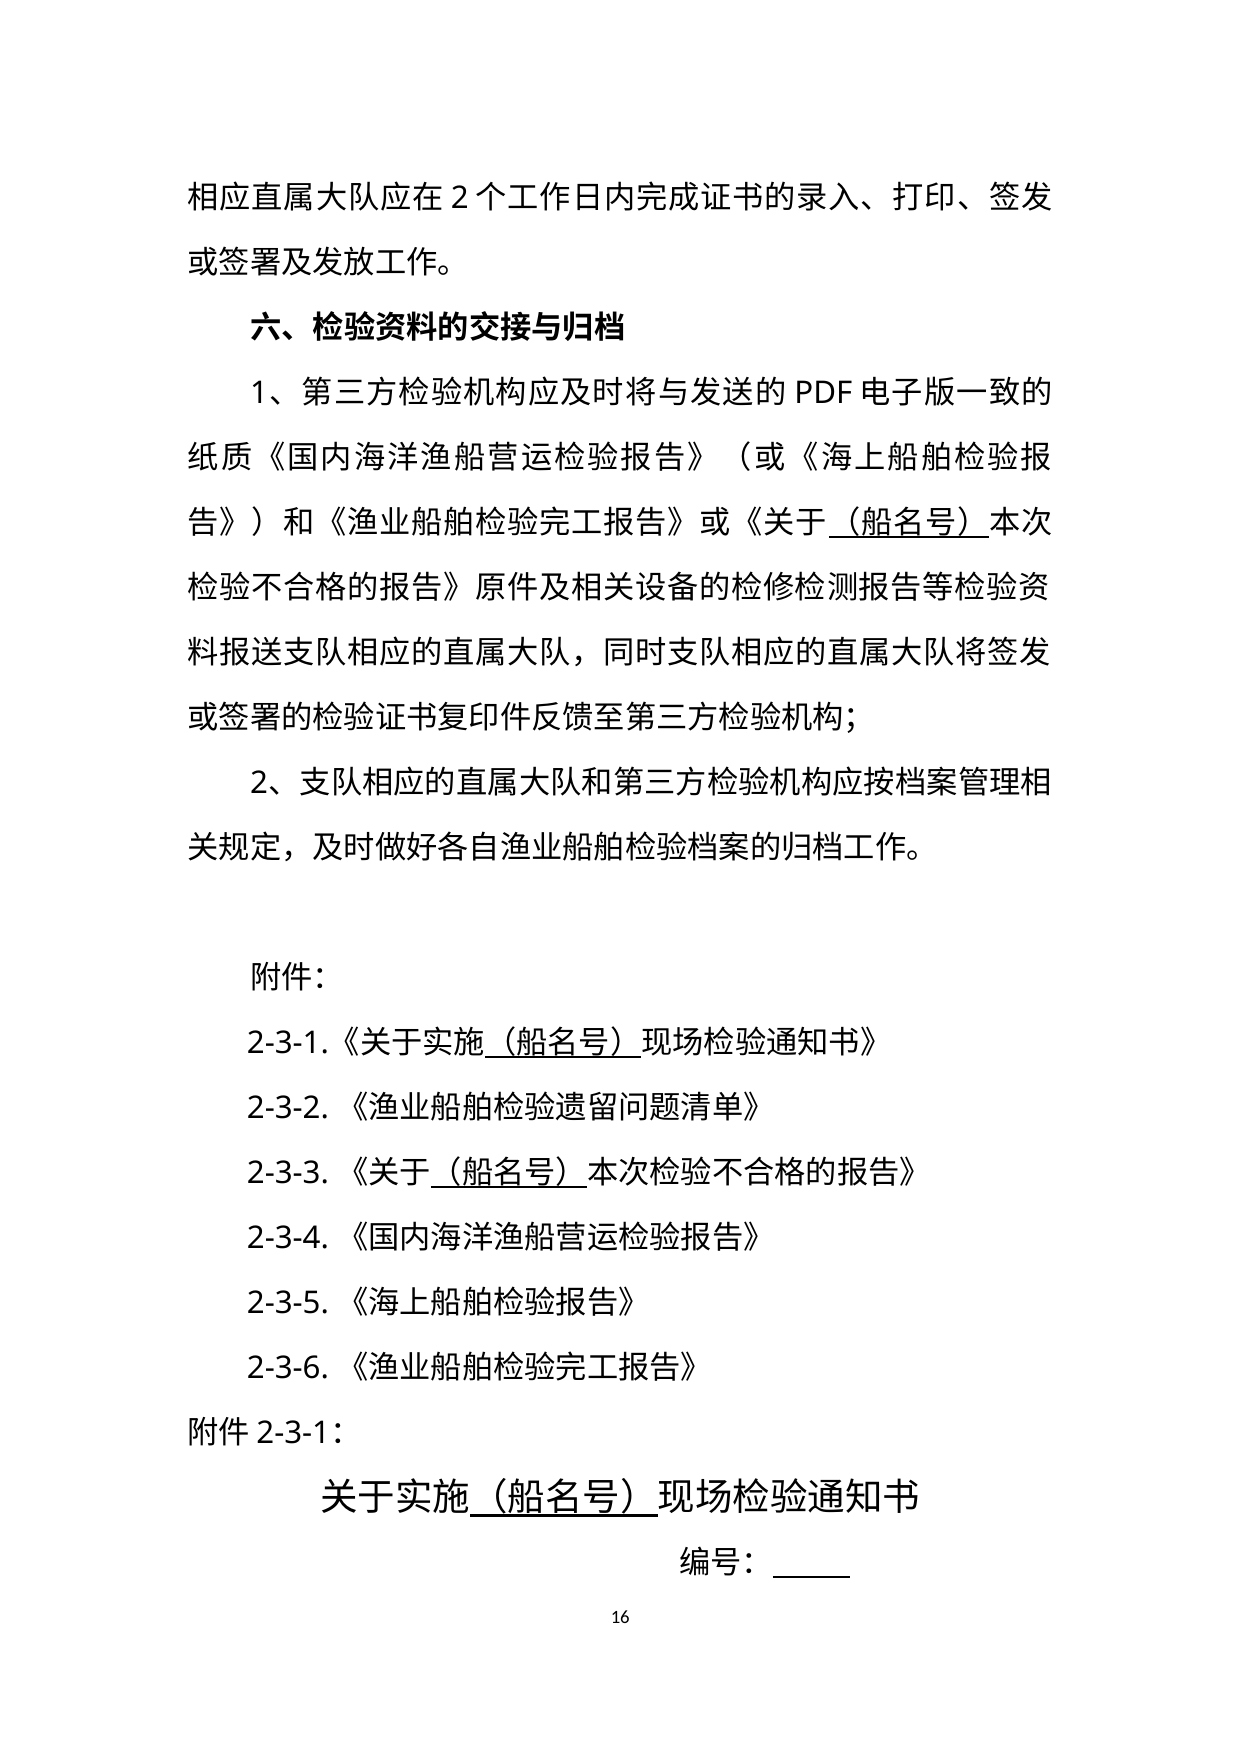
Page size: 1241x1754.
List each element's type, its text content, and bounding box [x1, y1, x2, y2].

text 编号： [187, 1527, 1053, 1592]
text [187, 162, 1053, 292]
text 2、支队相应的直属大队和第三方检验机构应按档案管理相关规定，及时做好各自渔业船舶检验档案的归档工作。 [187, 747, 1053, 877]
text 1、第三方检验机构应及时将与发送的PDF电子版一致的纸质《国内海洋渔船营运检验报告》（或《海上船舶检验报告》）和《渔业船舶检验完工报告》或《关于（船名号）本次检验不合格的报告》原件及相关设备的检修检测报告等检验资料报送支队相应的直属大队，同时支队相应的直属大队将签发或签署的检验证书复印件反馈至第三方检验机构； [187, 357, 1053, 747]
text 2-3-5. 《海上船舶检验报告》 [187, 1267, 1053, 1332]
text 2-3-4. 《国内海洋渔船营运检验报告》 [187, 1202, 1053, 1267]
text 2-3-1.《关于实施（船名号）现场检验通知书》 [187, 1007, 1053, 1072]
text 附件： [187, 942, 1053, 1007]
text 2-3-6. 《渔业船舶检验完工报告》 [187, 1332, 1053, 1397]
text 六、检验资料的交接与归档 [187, 292, 1053, 357]
text 2-3-2. 《渔业船舶检验遗留问题清单》 [187, 1072, 1053, 1137]
text 附件2-3-1： [187, 1397, 1053, 1462]
text 关于实施（船名号）现场检验通知书 [187, 1462, 1053, 1527]
text 2-3-3. 《关于（船名号）本次检验不合格的报告》 [187, 1137, 1053, 1202]
